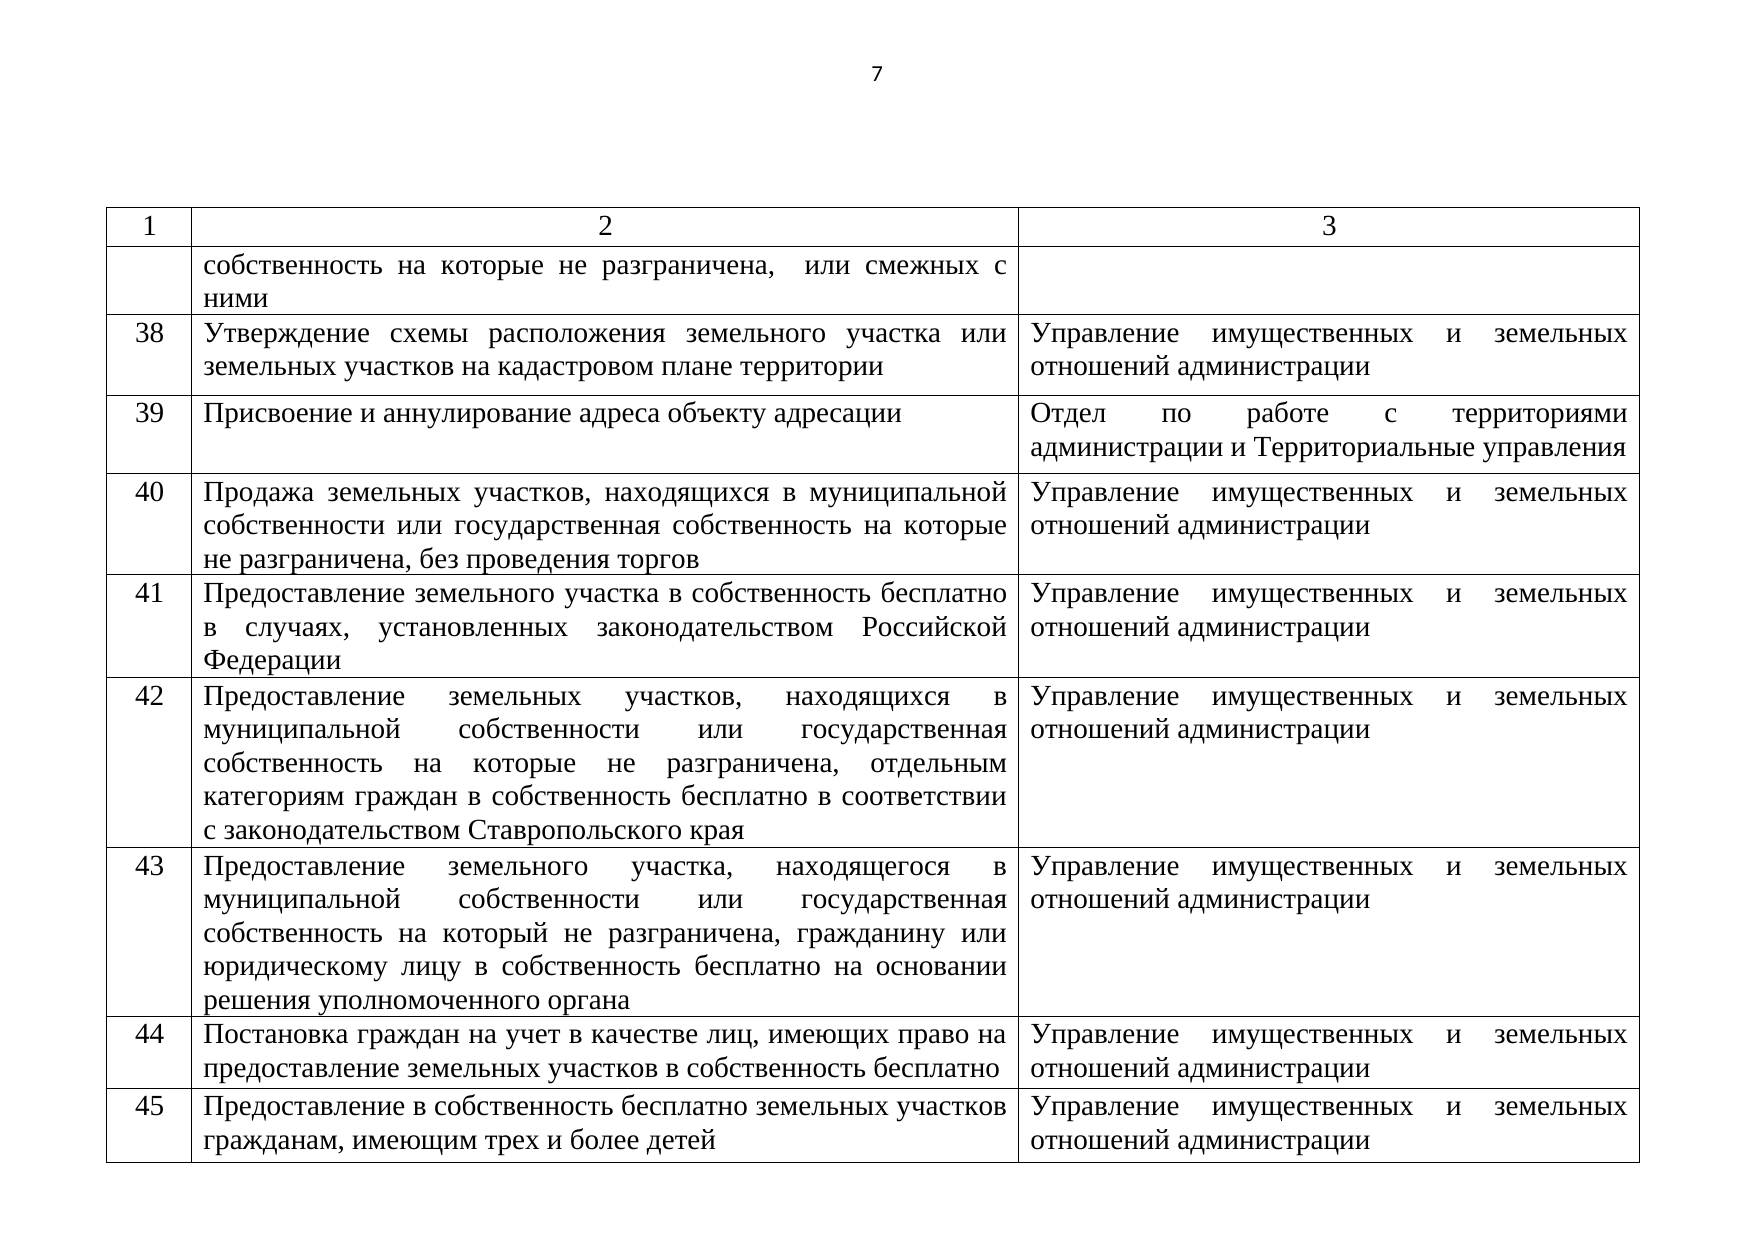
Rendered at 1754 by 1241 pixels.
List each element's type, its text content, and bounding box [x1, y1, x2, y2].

table_cell 41 [107, 575, 191, 677]
table_header 2 [192, 208, 1018, 246]
table_cell Продажа земельных участков, находящихся в муниципальной собственности или государственная собственность на которые не разграничена, без проведения торгов [192, 474, 1018, 574]
table_cell Управление имущественных и земельных отношений администрации [1019, 848, 1639, 1016]
table_header 1 [107, 208, 191, 246]
table_cell Управление имущественных и земельных отношений администрации [1019, 575, 1639, 677]
table_cell 42 [107, 678, 191, 847]
table_cell 39 [107, 396, 191, 473]
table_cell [1019, 1089, 1639, 1162]
table_cell 37 [107, 247, 191, 314]
table_cell Управление имущественных и земельных отношений администрации [1019, 474, 1639, 574]
table_cell Предоставление в собственность бесплатно земельных участков гражданам, имеющим трех и более детей [192, 1089, 1018, 1162]
table_cell 38 [107, 315, 191, 394]
table_header 3 [1019, 208, 1639, 246]
table_cell 40 [107, 474, 191, 574]
table_cell Управление имущественных и земельных отношений администрации [1019, 315, 1639, 394]
table_cell Утверждение схемы расположения земельного участка или земельных участков на кадастровом плане территории [192, 315, 1018, 394]
table_cell 44 [107, 1017, 191, 1087]
table_cell Постановка граждан на учет в качестве лиц, имеющих право на предоставление земельных участков в собственность бесплатно [192, 1017, 1018, 1087]
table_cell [1019, 247, 1639, 314]
table_cell Присвоение и аннулирование адреса объекту адресации [192, 396, 1018, 473]
table_cell 43 [107, 848, 191, 1016]
table_cell 45 [107, 1089, 191, 1162]
table_cell Предоставление земельного участка в собственность бесплатно в случаях, установленных законодательством Российской Федерации [192, 575, 1018, 677]
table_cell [192, 247, 1018, 314]
table_cell Управление имущественных и земельных отношений администрации [1019, 678, 1639, 847]
table_cell Предоставление земельного участка, находящегося в муниципальной собственности или государственная собственность на который не разграничена, гражданину или юридическому лицу в собственность бесплатно на основании решения уполномоченного органа [192, 848, 1018, 1016]
table_cell Отдел по работе с территориями администрации и Территориальные управления [1019, 396, 1639, 473]
table_cell Управление имущественных и земельных отношений администрации [1019, 1017, 1639, 1087]
table_cell Предоставление земельных участков, находящихся в муниципальной собственности или государственная собственность на которые не разграничена, отдельным категориям граждан в собственность бесплатно в соответствии с законодательством Ставропольского края [192, 678, 1018, 847]
